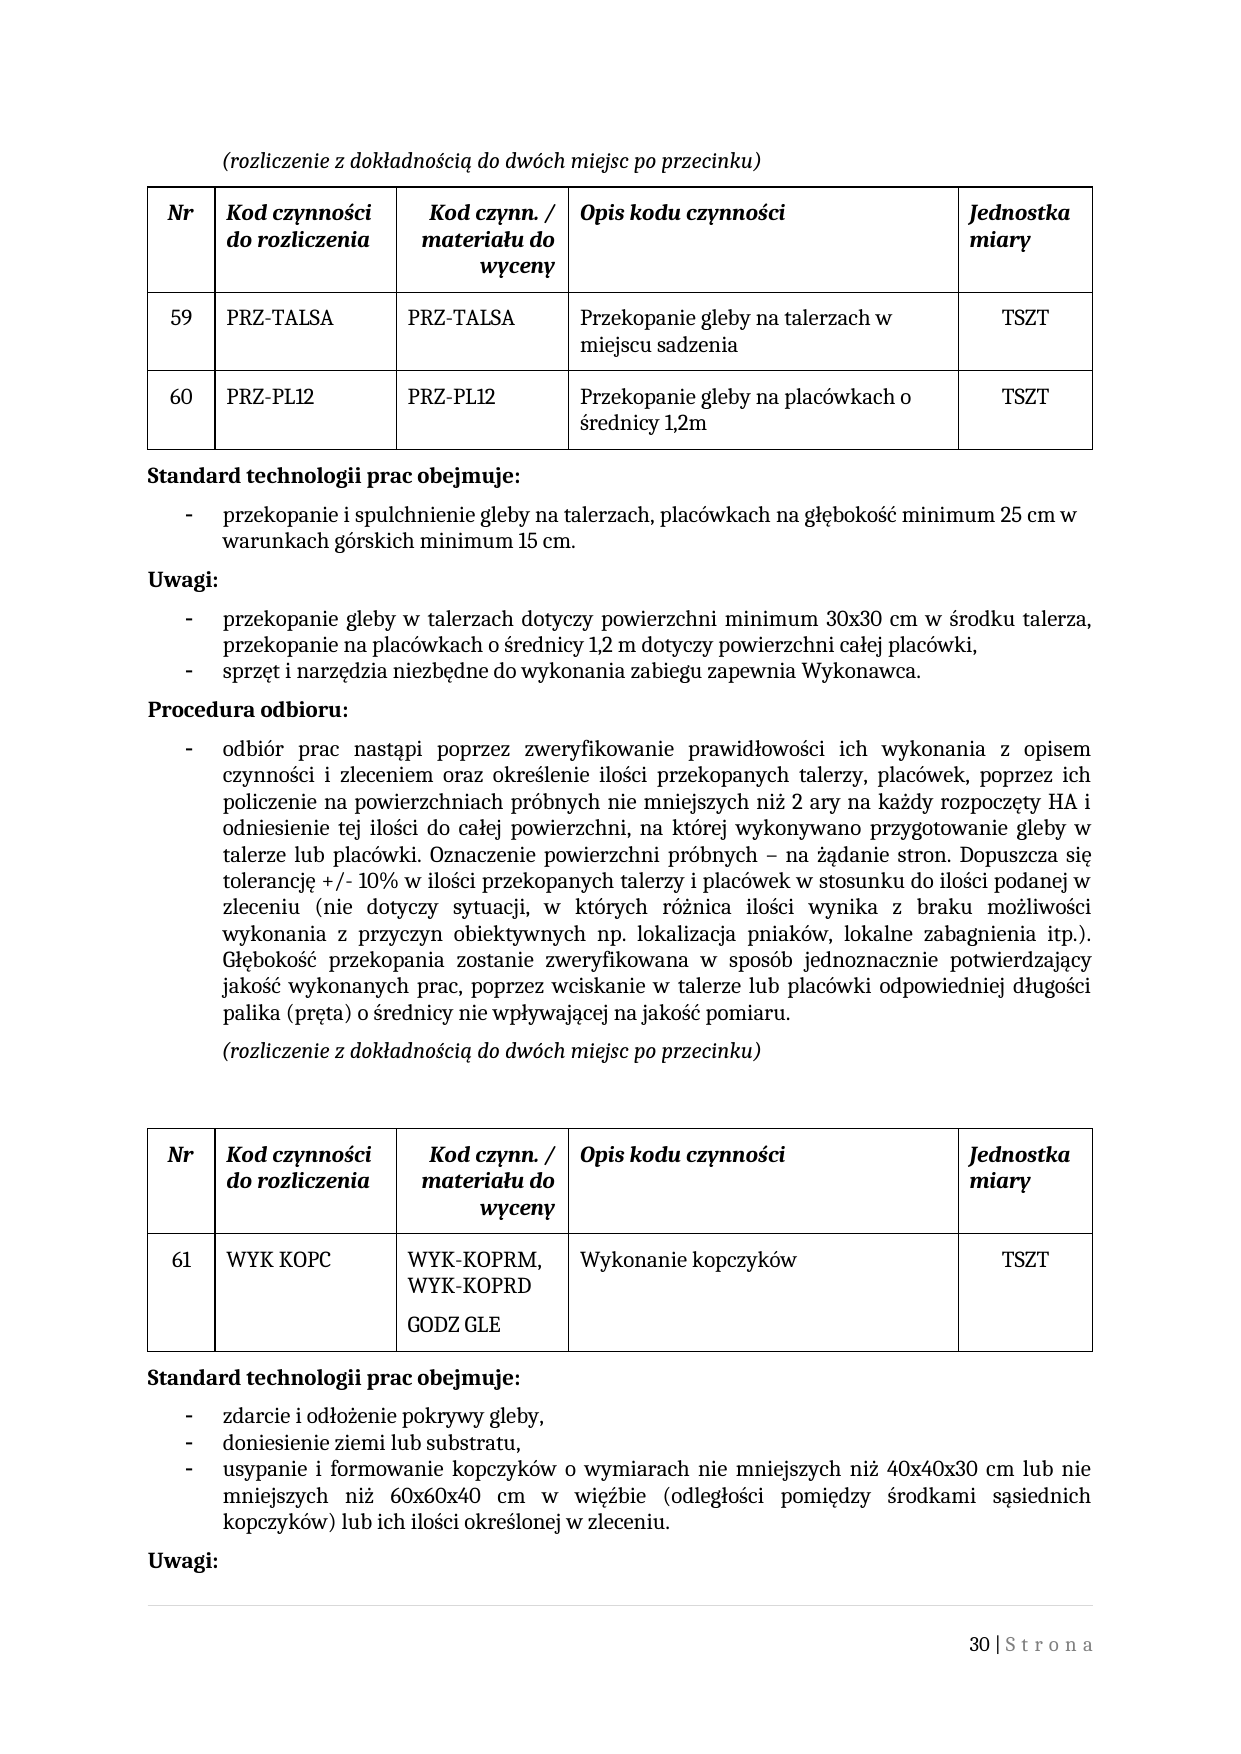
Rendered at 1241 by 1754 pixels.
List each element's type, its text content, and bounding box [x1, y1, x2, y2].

list odbiór prac nastąpi poprzez zweryfikowanie prawidłowości ich wykonania z opisem czynności i zleceniem oraz określenie ilości przekopanych talerzy, placówek, poprzez ich policzenie na powierzchniach próbnych nie mniejszych niż 2 ary na każdy rozpoczęty HA i odniesienie tej ilości do całej powierzchni, na której wykonywano przygotowanie gleby w talerze lub placówki. Oznaczenie powierzchni próbnych – na żądanie stron. Dopuszcza się tolerancję +/- 10% w ilości przekopanych talerzy i placówek w stosunku do ilości podanej w zleceniu (nie dotyczy sytuacji, w których różnica ilości wynika z braku możliwości wykonania z przyczyn obiektywnych np. lokalizacja pniaków, lokalne zabagnienia itp.). Głębokość przekopania zostanie zweryfikowana w sposób jednoznacznie potwierdzający jakość wykonanych prac, poprzez wciskanie w talerze lub placówki odpowiedniej długości palika (pręta) o średnicy nie wpływającej na jakość pomiaru. [185, 736, 1093, 1026]
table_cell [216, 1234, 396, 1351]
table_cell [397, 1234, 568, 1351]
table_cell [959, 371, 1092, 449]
text (rozliczenie z dokładnością do dwóch miejsc po przecinku) [148, 148, 1093, 174]
text Standard technologii prac obejmuje: [148, 1364, 1093, 1391]
list zdarcie i odłożenie pokrywy gleby, [185, 1403, 1093, 1430]
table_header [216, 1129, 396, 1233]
text Uwagi: [148, 567, 1093, 593]
text (rozliczenie z dokładnością do dwóch miejsc po przecinku) [148, 1038, 1093, 1065]
text Procedura odbioru: [148, 697, 1093, 723]
list doniesienie ziemi lub substratu, [185, 1430, 1093, 1456]
list usypanie i formowanie kopczyków o wymiarach nie mniejszych niż 40x40x30 cm lub nie mniejszych niż 60x60x40 cm w więźbie (odległości pomiędzy środkami sąsiednich kopczyków) lub ich ilości określonej w zleceniu. [185, 1456, 1093, 1535]
text Uwagi: [148, 1548, 1093, 1574]
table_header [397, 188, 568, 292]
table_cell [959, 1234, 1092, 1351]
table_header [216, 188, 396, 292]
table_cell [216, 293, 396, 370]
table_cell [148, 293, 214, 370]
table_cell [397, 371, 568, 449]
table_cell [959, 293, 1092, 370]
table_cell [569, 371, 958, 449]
list przekopanie i spulchnienie gleby na talerzach, placówkach na głębokość minimum 25 cm w warunkach górskich minimum 15 cm. [185, 501, 1093, 554]
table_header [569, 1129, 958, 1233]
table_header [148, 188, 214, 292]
list sprzęt i narzędzia niezbędne do wykonania zabiegu zapewnia Wykonawca. [185, 658, 1093, 684]
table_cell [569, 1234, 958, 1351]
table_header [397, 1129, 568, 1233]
list przekopanie gleby w talerzach dotyczy powierzchni minimum 30x30 cm w środku talerza, przekopanie na placówkach o średnicy 1,2 m dotyczy powierzchni całej placówki, [185, 606, 1093, 658]
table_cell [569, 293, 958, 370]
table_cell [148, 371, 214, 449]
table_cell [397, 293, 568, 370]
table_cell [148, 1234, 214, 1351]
text Standard technologii prac obejmuje: [148, 463, 1093, 489]
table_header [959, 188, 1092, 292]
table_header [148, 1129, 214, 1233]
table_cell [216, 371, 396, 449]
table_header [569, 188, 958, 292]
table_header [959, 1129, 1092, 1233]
